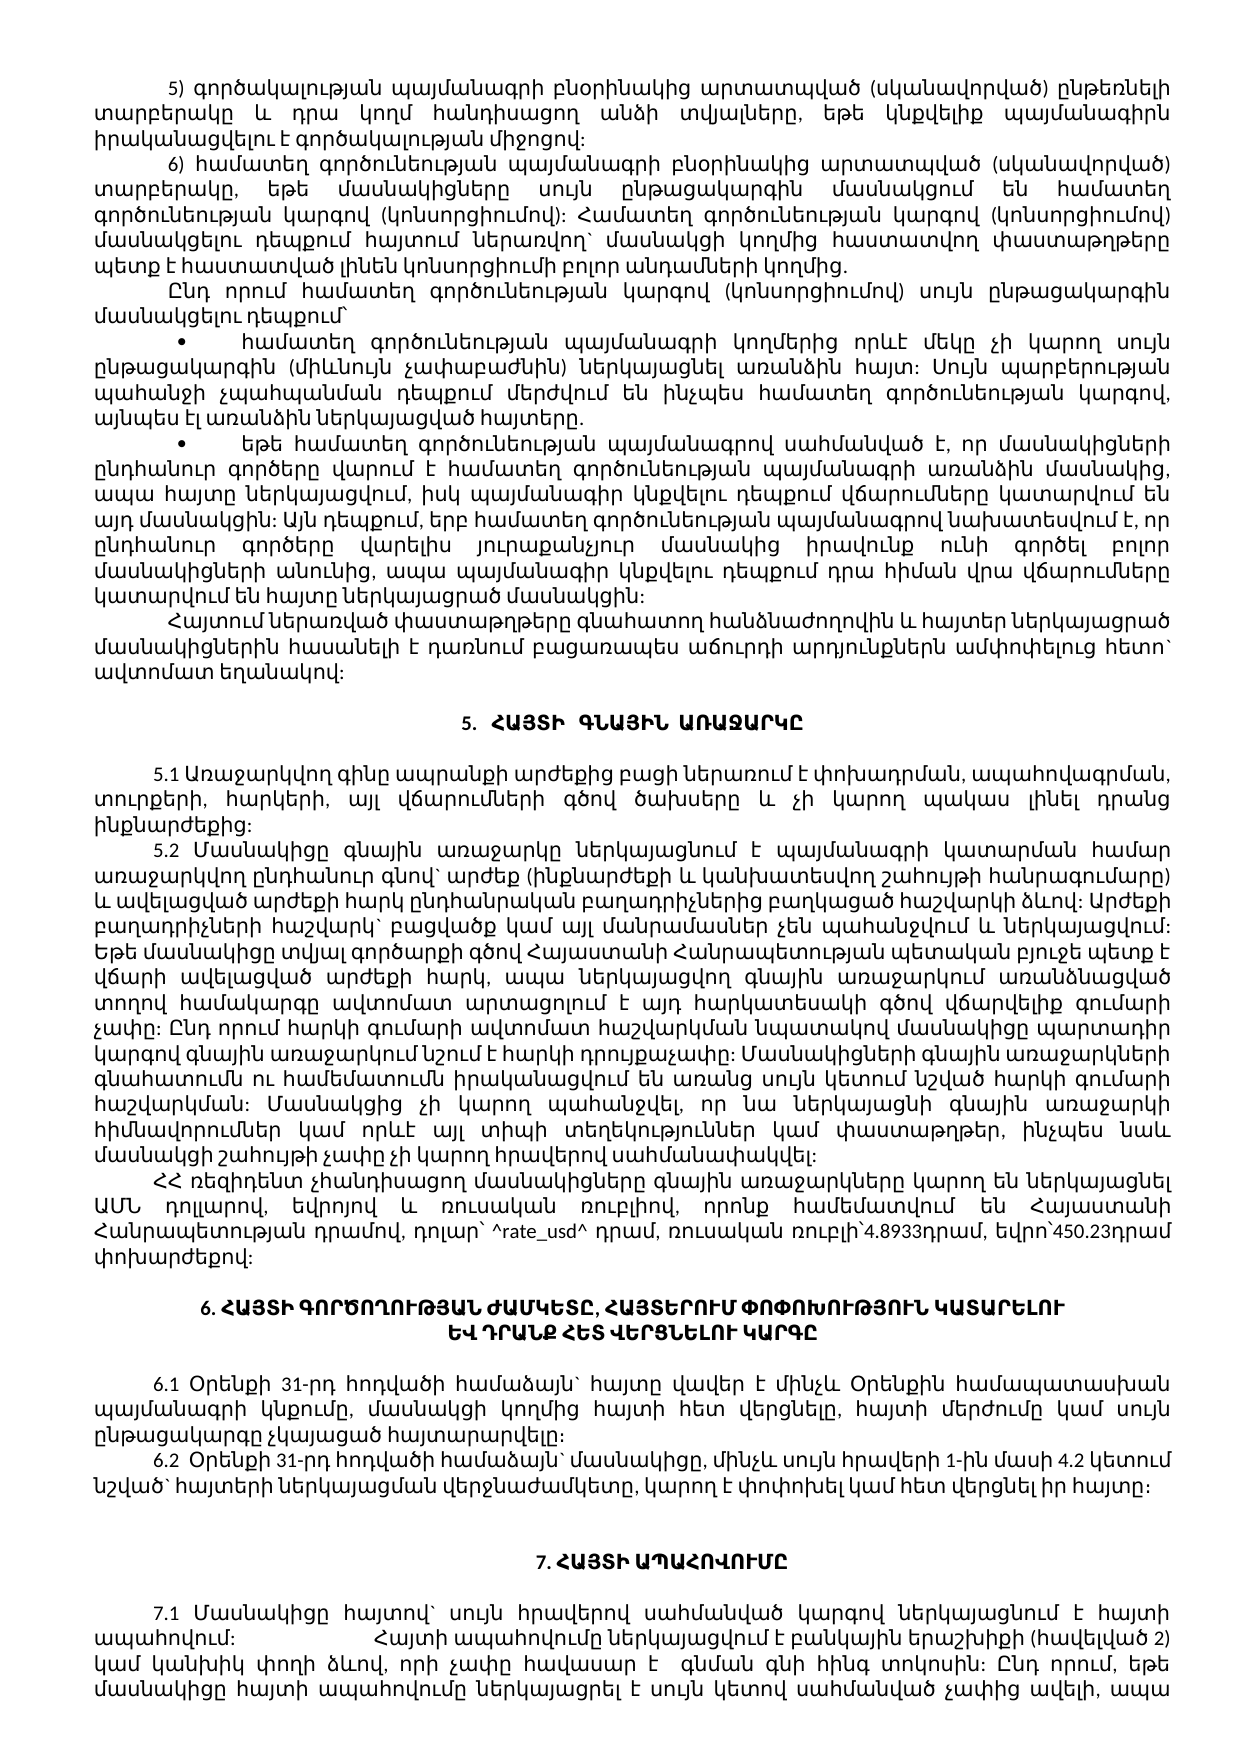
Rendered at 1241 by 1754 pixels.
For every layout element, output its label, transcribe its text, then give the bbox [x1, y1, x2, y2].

text ԵՎ ԴՐԱՆՔ ՀԵՏ ՎԵՐՑՆԵԼՈՒ ԿԱՐԳԸ [94, 1320, 1171, 1346]
text 7. ՀԱՅՏԻ ԱՊԱՀՈՎՈՒՄԸ [94, 1549, 1171, 1574]
text 5) գործակալության պայմանագրի բնօրինակից արտատպված (սկանավորված) ընթեռնելի տարբերակը և դրա կողմ հանդիսացող անձի տվյալները, եթե կնքվելիք պայմանագիրն իրականացվելու է գործակալության միջոցով: [94, 75, 1171, 151]
text 6. ՀԱՅՏԻ ԳՈՐԾՈՂՈՒԹՅԱՆ ԺԱՄԿԵՏԸ, ՀԱՅՏԵՐՈՒՄ ՓՈՓՈԽՈՒԹՅՈՒՆ ԿԱՏԱՐԵԼՈՒ [94, 1295, 1171, 1320]
text 6.2 Օրենքի 31-րդ հոդվածի համաձայն` մասնակիցը, մինչև սույն հրավերի 1-ին մասի 4.2 կետում նշված` հայտերի ներկայացման վերջնաժամկետը, կարող է փոփոխել կամ հետ վերցնել իր հայտը։ [94, 1447, 1171, 1498]
text 5.2 Մասնակիցը գնային առաջարկը ներկայացնում է պայմանագրի կատարման համար առաջարկվող ընդհանուր գնով` արժեք (ինքնարժեքի և կանխատեսվող շահույթի հանրագումարը) և ավելացված արժեքի հարկ ընդհանրական բաղադրիչներից բաղկացած հաշվարկի ձևով: Արժեքի բաղադրիչների հաշվարկ` բացվածք կամ այլ մանրամասներ չեն պահանջվում և ներկայացվում: Եթե մասնակիցը տվյալ գործարքի գծով Հայաստանի Հանրապետության պետական բյուջե պետք է վճարի ավելացված արժեքի հարկ, ապա ներկայացվող գնային առաջարկում առանձնացված տողով համակարգը ավտոմատ արտացոլում է այդ հարկատեսակի գծով վճարվելիք գումարի չափը: Ընդ որում հարկի գումարի ավտոմատ հաշվարկման նպատակով մասնակիցը պարտադիր կարգով գնային առաջարկում նշում է հարկի դրույքաչափը: Մասնակիցների գնային առաջարկների գնահատումն ու համեմատումն իրականացվում են առանց սույն կետում նշված հարկի գումարի հաշվարկման: Մասնակցից չի կարող պահանջվել, որ նա ներկայացնի գնային առաջարկի հիմնավորումներ կամ որևէ այլ տիպի տեղեկություններ կամ փաստաթղթեր, ինչպես նաև մասնակցի շահույթի չափը չի կարող հրավերով սահմանափակվել: [94, 837, 1171, 1168]
text 6) համատեղ գործունեության պայմանագրի բնօրինակից արտատպված (սկանավորված) տարբերակը, եթե մասնակիցները սույն ընթացակարգին մասնակցում են համատեղ գործունեության կարգով (կոնսորցիումով): Համատեղ գործունեության կարգով (կոնսորցիումով) մասնակցելու դեպքում հայտում ներառվող` մասնակցի կողմից հաստատվող փաստաթղթերը պետք է հաստատված լինեն կոնսորցիումի բոլոր անդամների կողմից. [94, 151, 1171, 278]
text 6.1 Օրենքի 31-րդ հոդվածի համաձայն` հայտը վավեր է մինչև Օրենքին համապատասխան պայմանագրի կնքումը, մասնակցի կողմից հայտի հետ վերցնելը, հայտի մերժումը կամ սույն ընթացակարգը չկայացած հայտարարվելը։ [94, 1371, 1171, 1447]
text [94, 1600, 1171, 1702]
list համատեղ գործունեության պայմանագրի կողմերից որևէ մեկը չի կարող սույն ընթացակարգին (միևնույն չափաբաժնին) ներկայացնել առանձին հայտ: Սույն պարբերության պահանջի չպահպանման դեպքում մերժվում են ինչպես համատեղ գործունեության կարգով, այնպես էլ առանձին ներկայացված հայտերը. [94, 329, 1171, 431]
list եթե համատեղ գործունեության պայմանագրով սահմանված է, որ մասնակիցների ընդհանուր գործերը վարում է համատեղ գործունեության պայմանագրի առանձին մասնակից, ապա հայտը ներկայացվում, իսկ պայմանագիր կնքվելու դեպքում վճարումները կատարվում են այդ մասնակցին: Այն դեպքում, երբ համատեղ գործունեության պայմանագրով նախատեսվում է, որ ընդհանուր գործերը վարելիս յուրաքանչյուր մասնակից իրավունք ունի գործել բոլոր մասնակիցների անունից, ապա պայմանագիր կնքվելու դեպքում դրա հիման վրա վճարումները կատարվում են հայտը ներկայացրած մասնակցին: [94, 431, 1171, 609]
text 5.1 Առաջարկվող գինը ապրանքի արժեքից բացի ներառում է փոխադրման, ապահովագրման, տուրքերի, հարկերի, այլ վճարումների գծով ծախսերը և չի կարող պակաս լինել դրանց ինքնարժեքից: [94, 761, 1171, 837]
text ՀՀ ռեզիդենտ չհանդիսացող մասնակիցները գնային առաջարկները կարող են ներկայացնել ԱՄՆ դոլլարով, եվրոյով և ռուսական ռուբլիով, որոնք համեմատվում են Հայաստանի Հանրապետության դրամով, դոլար՝ ^rate_usd^ դրամ, ռուսական ռուբլի՝4.8933դրամ, եվրո՝450.23դրամ փոխարժեքով: [94, 1168, 1171, 1269]
text Ընդ որում համատեղ գործունեության կարգով (կոնսորցիումով) սույն ընթացակարգին մասնակցելու դեպքում՝ [94, 278, 1171, 329]
text 5. ՀԱՅՏԻ ԳՆԱՅԻՆ ԱՌԱՋԱՐԿԸ [94, 710, 1171, 736]
text Հայտում ներառված փաստաթղթերը գնահատող հանձնաժողովին և հայտեր ներկայացրած մասնակիցներին հասանելի է դառնում բացառապես աճուրդի արդյունքներն ամփոփելուց հետո` ավտոմատ եղանակով: [94, 609, 1171, 685]
